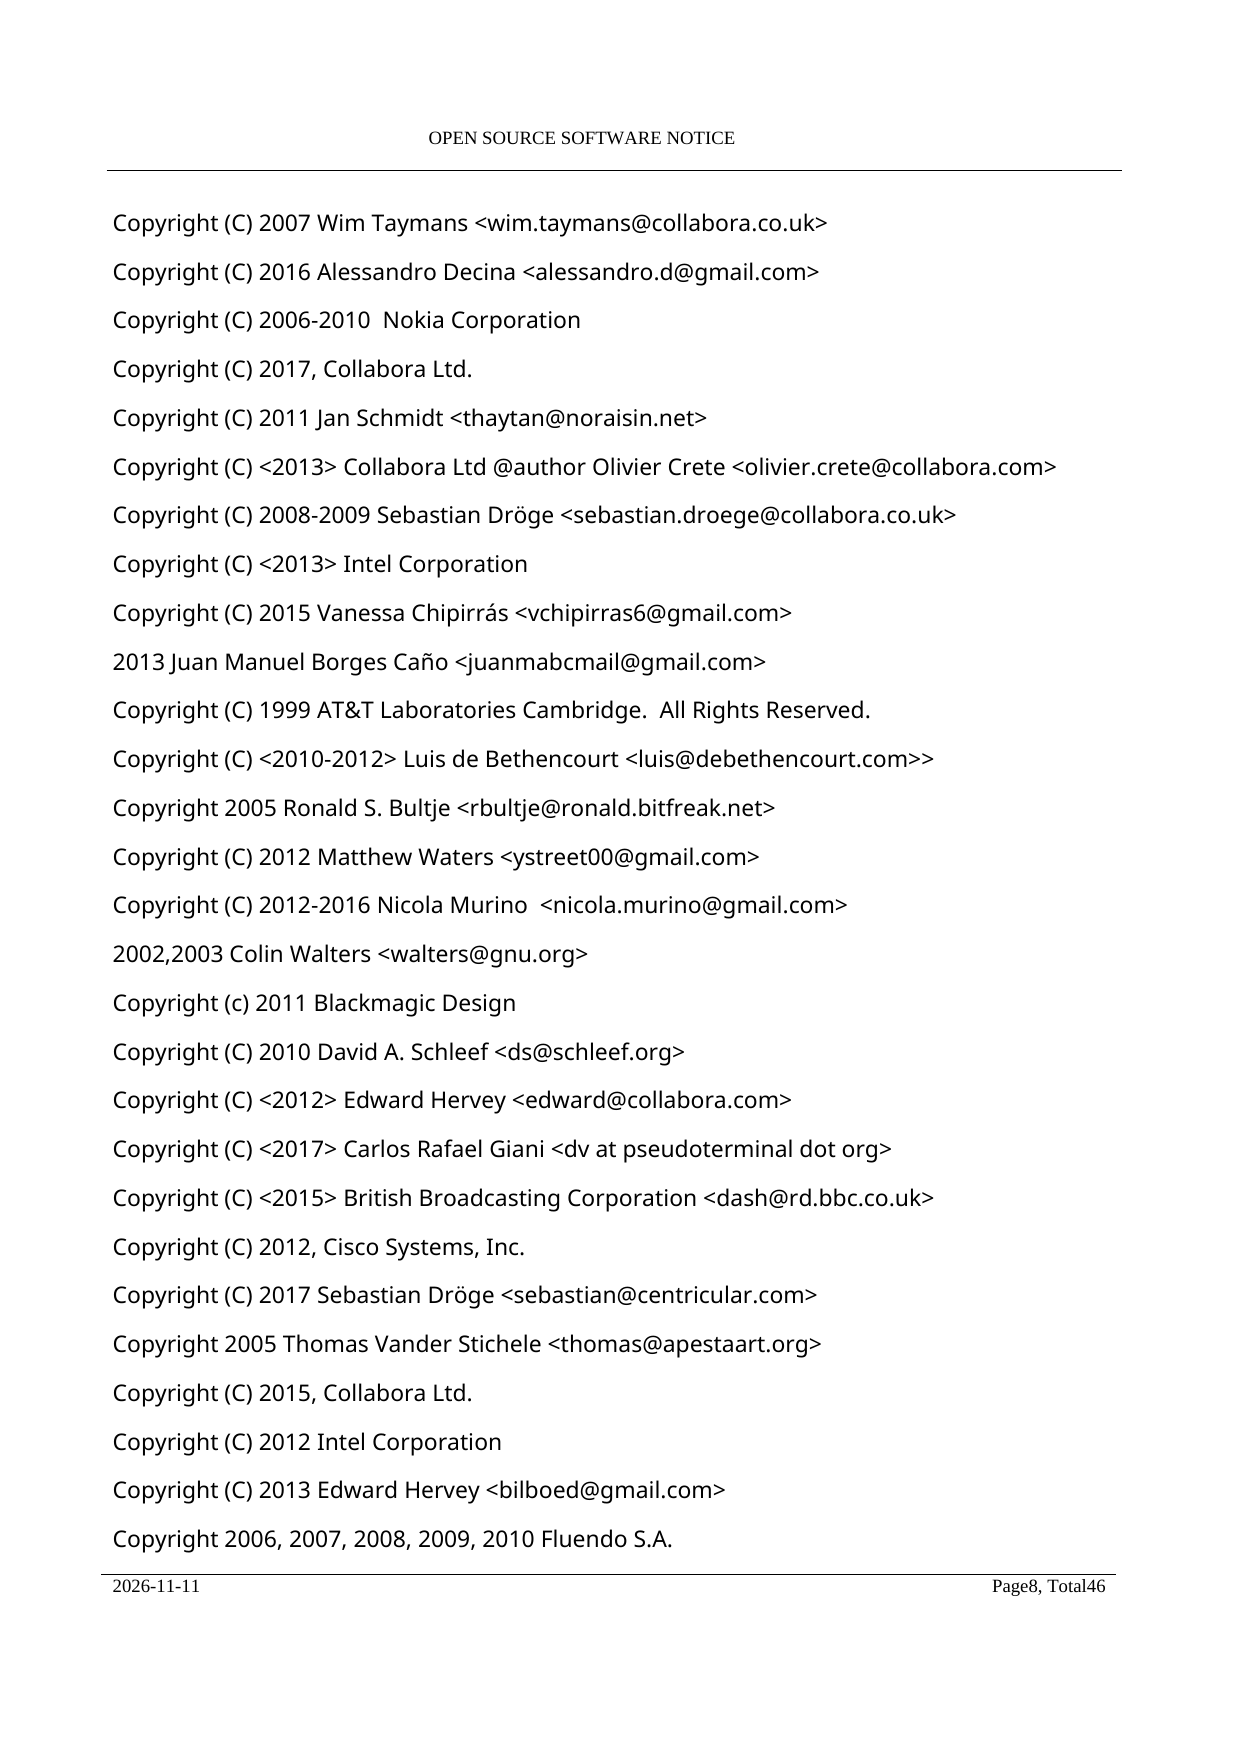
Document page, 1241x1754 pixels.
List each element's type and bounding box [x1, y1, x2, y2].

text [112, 206, 1128, 1555]
